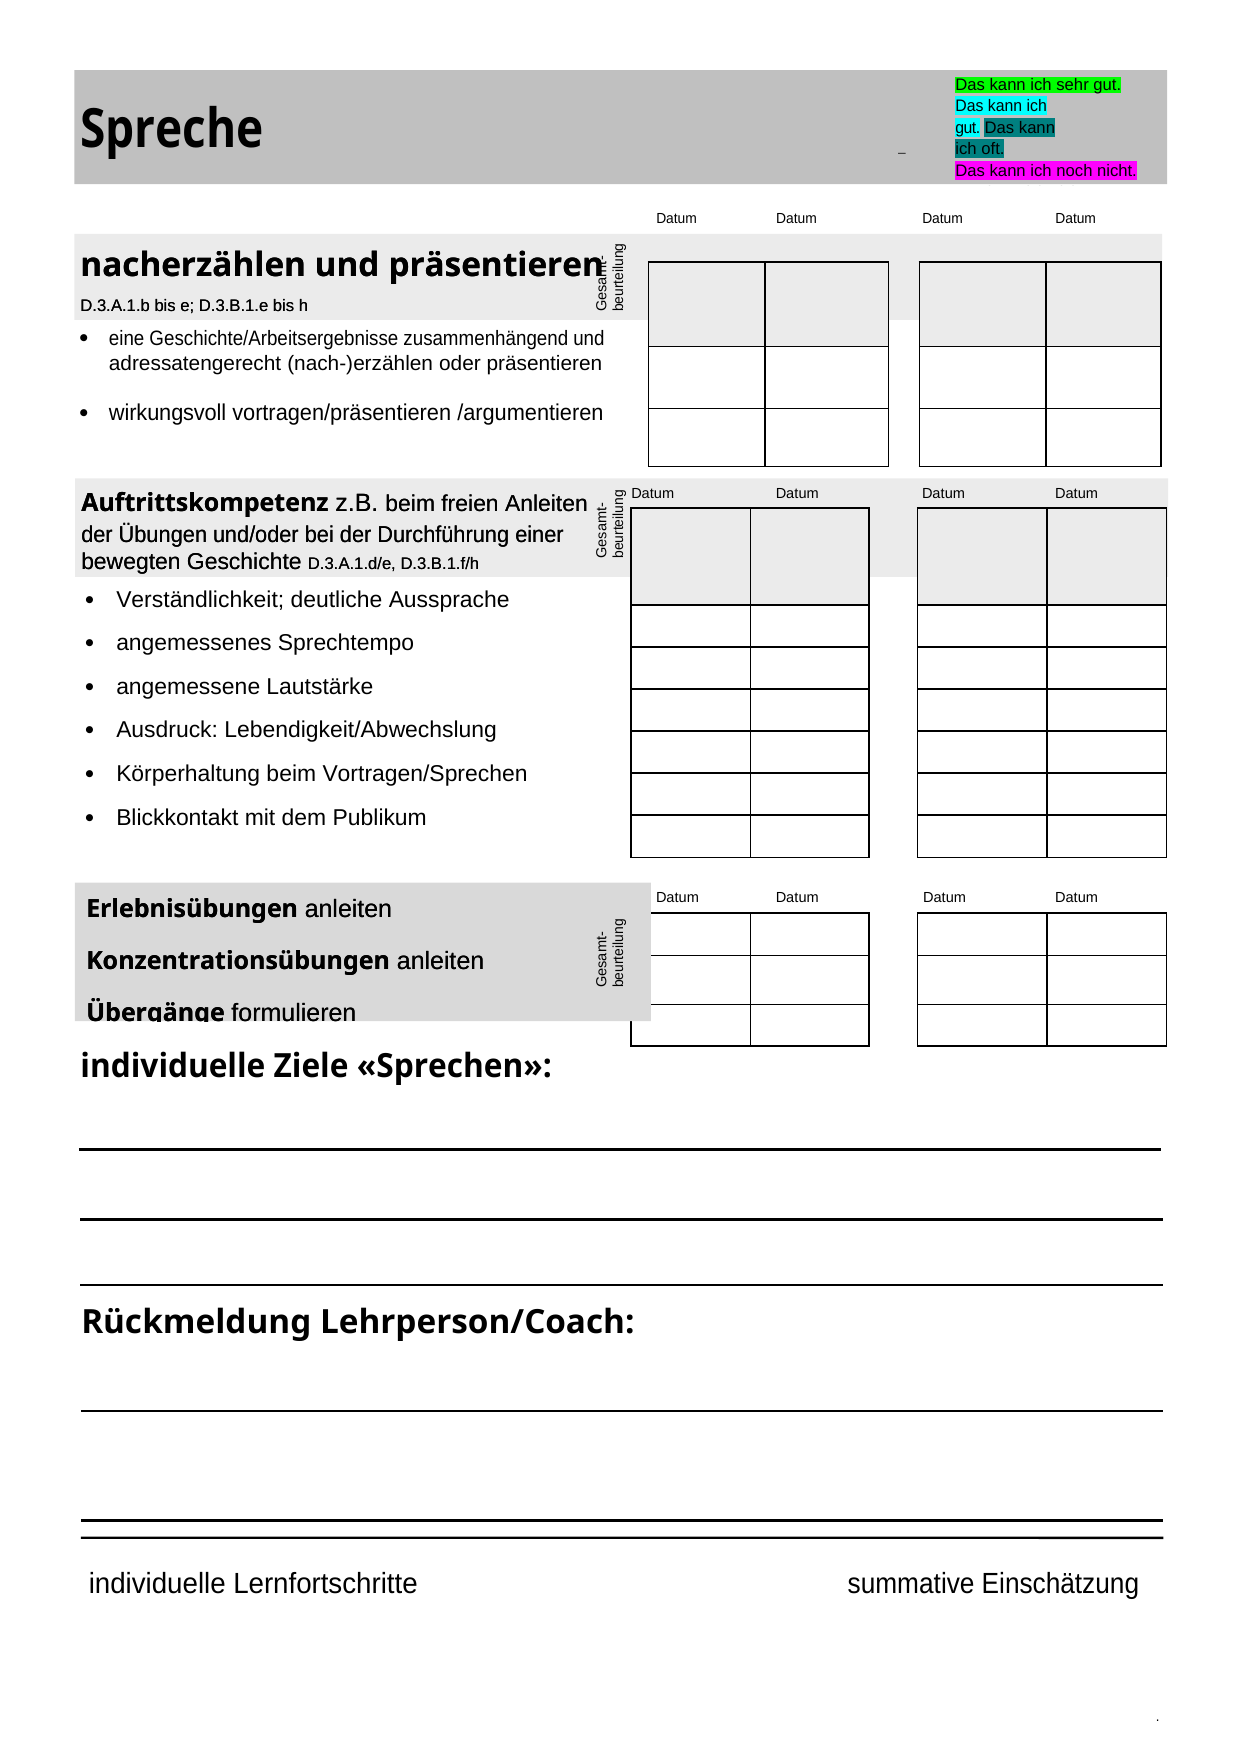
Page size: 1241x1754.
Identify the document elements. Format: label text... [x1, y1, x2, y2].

list angemessenes Sprechtempo [86, 629, 614, 656]
list eine Geschichte/Arbeitsergebnisse zusammenhängend und adressatengerecht (nach-)erzählen oder präsentieren [80, 326, 611, 375]
text Rückmeldung Lehrperson/Coach: [81, 1298, 1180, 1343]
list Körperhaltung beim Vortragen/Sprechen [86, 760, 614, 787]
text Datum Datum Datum Datum [631, 484, 1180, 501]
list wirkungsvoll vortragen/präsentieren /argumentieren [80, 399, 614, 425]
list Blickkontakt mit dem Publikum [86, 804, 614, 830]
list Verständlichkeit; deutliche Aussprache [86, 586, 614, 612]
text Datum Datum Datum Datum [656, 889, 1180, 905]
list Ausdruck: Lebendigkeit/Abwechslung [86, 716, 614, 743]
text individuelle Ziele «Sprechen»: [80, 1042, 614, 1087]
list angemessene Lautstärke [86, 673, 614, 699]
